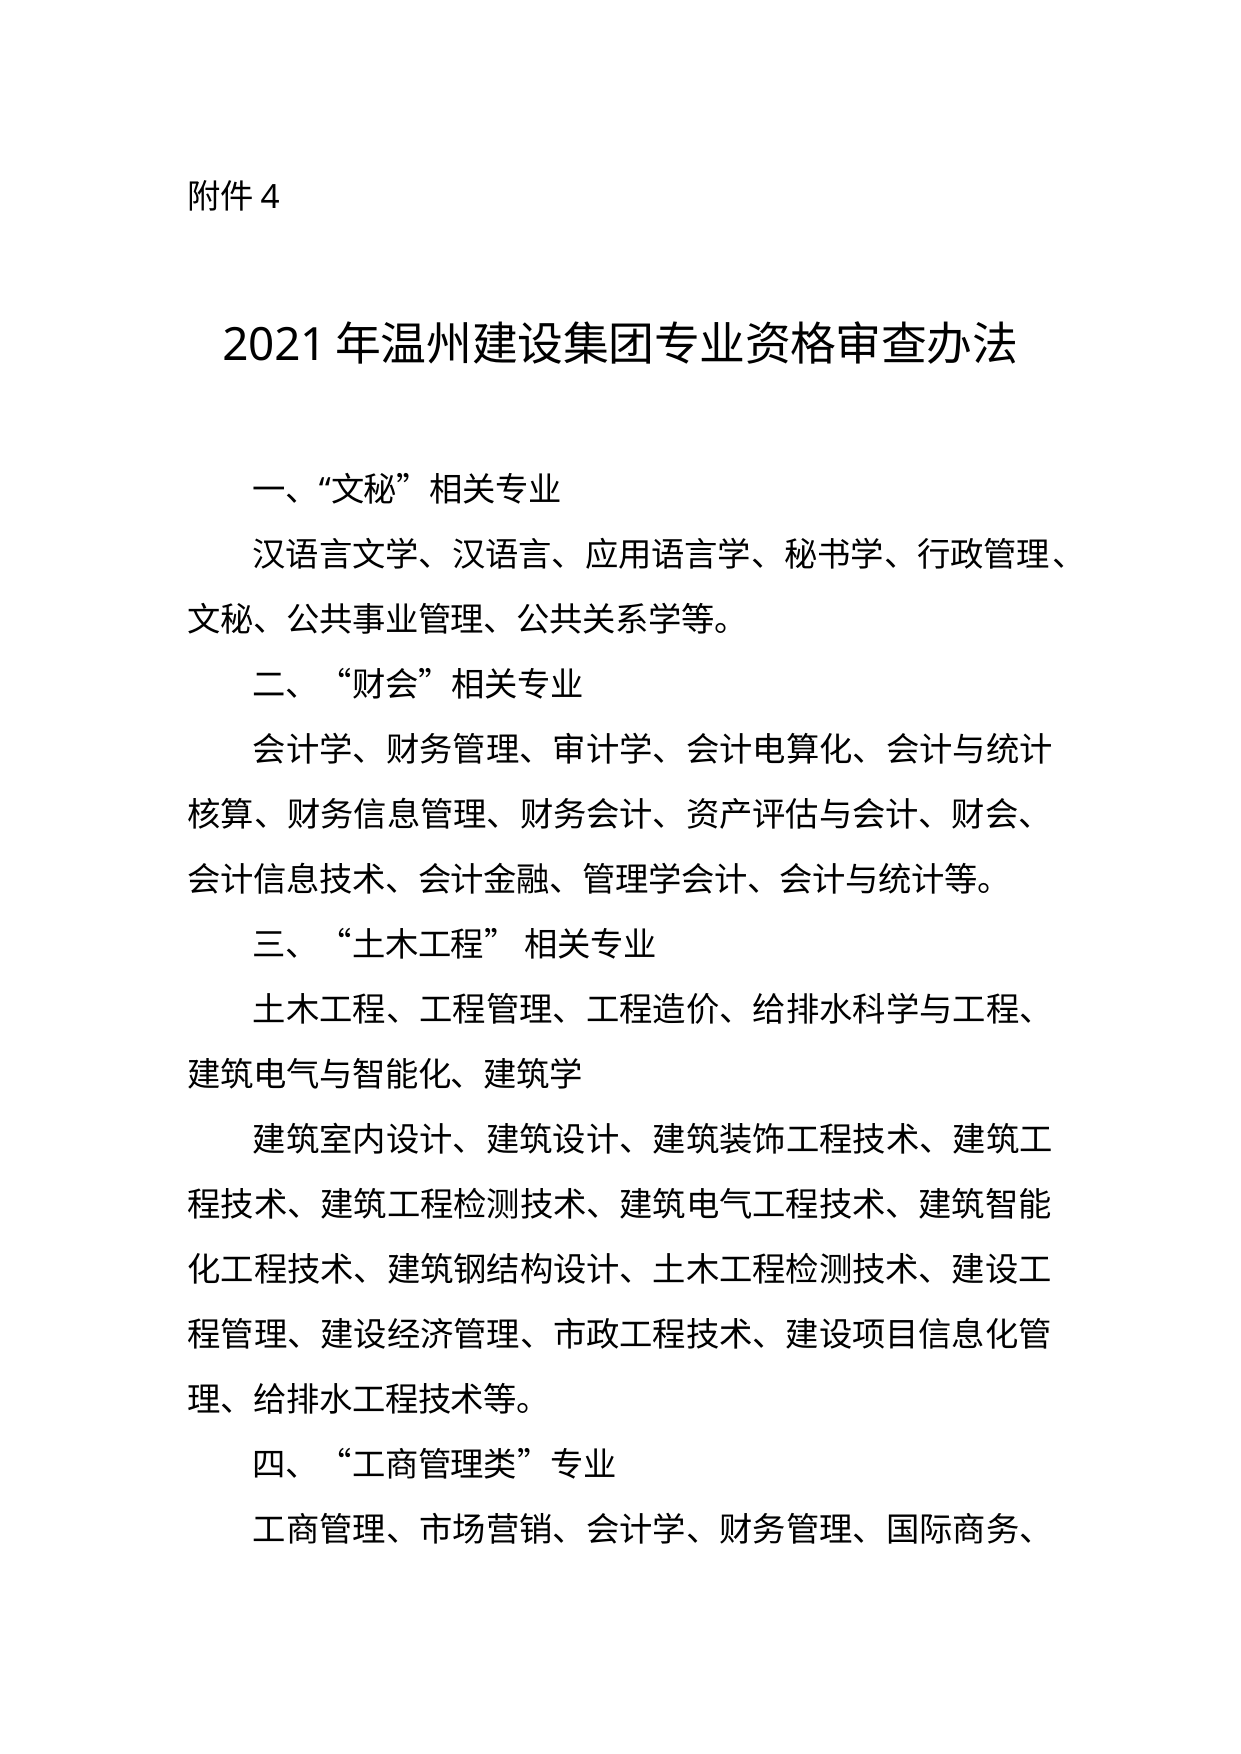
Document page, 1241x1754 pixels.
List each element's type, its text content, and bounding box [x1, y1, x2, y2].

text 建筑室内设计、建筑设计、建筑装饰工程技术、建筑工程技术、建筑工程检测技术、建筑电气工程技术、建筑智能化工程技术、建筑钢结构设计、土木工程检测技术、建设工程管理、建设经济管理、市政工程技术、建设项目信息化管理、给排水工程技术等。 [187, 1104, 1053, 1429]
text 土木工程、工程管理、工程造价、给排水科学与工程、建筑电气与智能化、建筑学 [187, 974, 1053, 1104]
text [187, 1494, 1053, 1559]
text 二、“财会”相关专业 [187, 649, 1053, 714]
text 会计学、财务管理、审计学、会计电算化、会计与统计核算、财务信息管理、财务会计、资产评估与会计、财会、会计信息技术、会计金融、管理学会计、会计与统计等。 [187, 714, 1053, 909]
text 2021年温州建设集团专业资格审查办法 [187, 292, 1053, 389]
text 四、“工商管理类”专业 [187, 1429, 1053, 1494]
list “文秘”相关专业 [187, 454, 1053, 519]
text 汉语言文学、汉语言、应用语言学、秘书学、行政管理、文秘、公共事业管理、公共关系学等。 [187, 519, 1053, 649]
text 附件4 [187, 162, 1053, 227]
text 三、“土木工程” 相关专业 [187, 909, 1053, 974]
